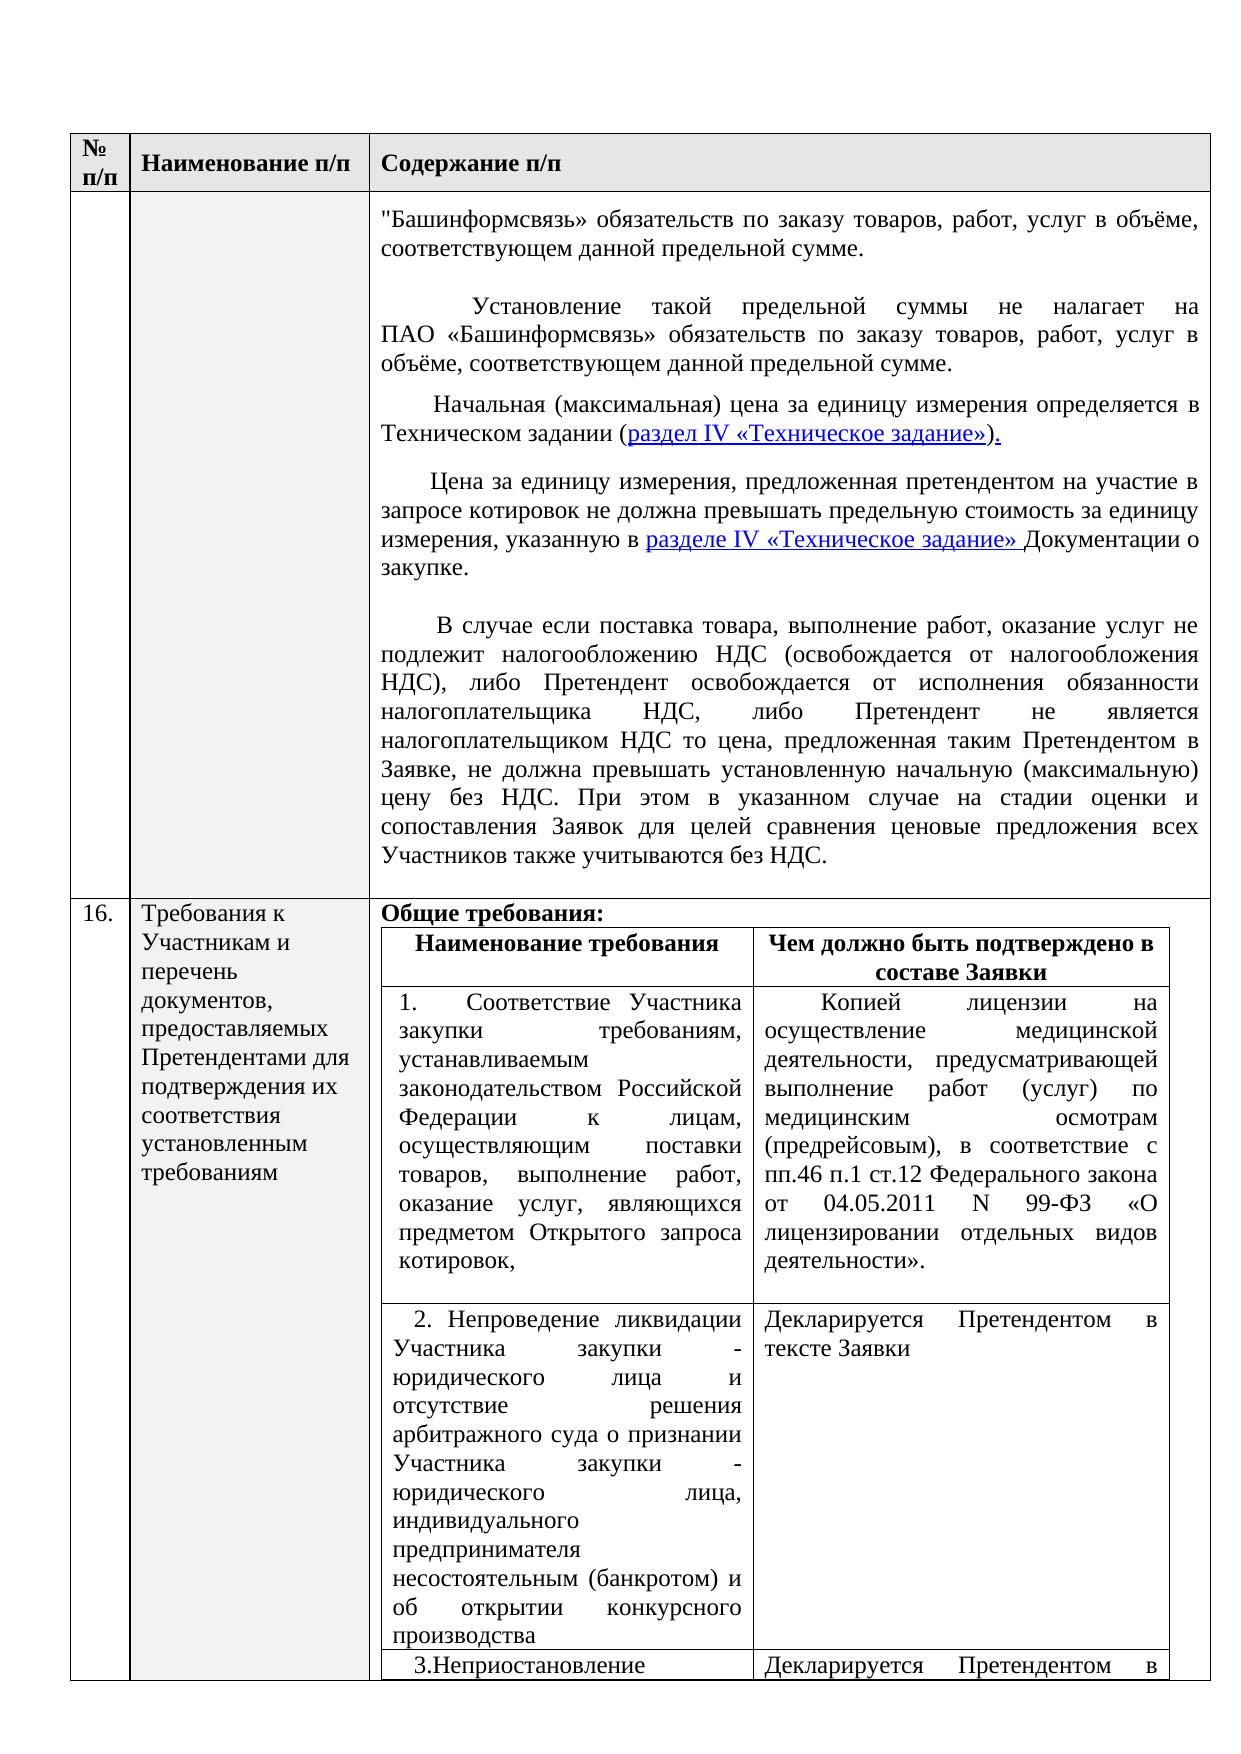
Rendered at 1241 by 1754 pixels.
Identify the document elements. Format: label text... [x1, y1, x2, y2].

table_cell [370, 192, 1210, 897]
table_cell [71, 899, 129, 1680]
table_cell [131, 192, 369, 897]
table_header Наименование п/п [131, 134, 369, 191]
table_cell [71, 192, 129, 897]
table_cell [131, 899, 369, 1680]
table_header Содержание п/п [370, 134, 1210, 191]
table_header № п/п [71, 134, 129, 191]
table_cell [370, 899, 1210, 1680]
